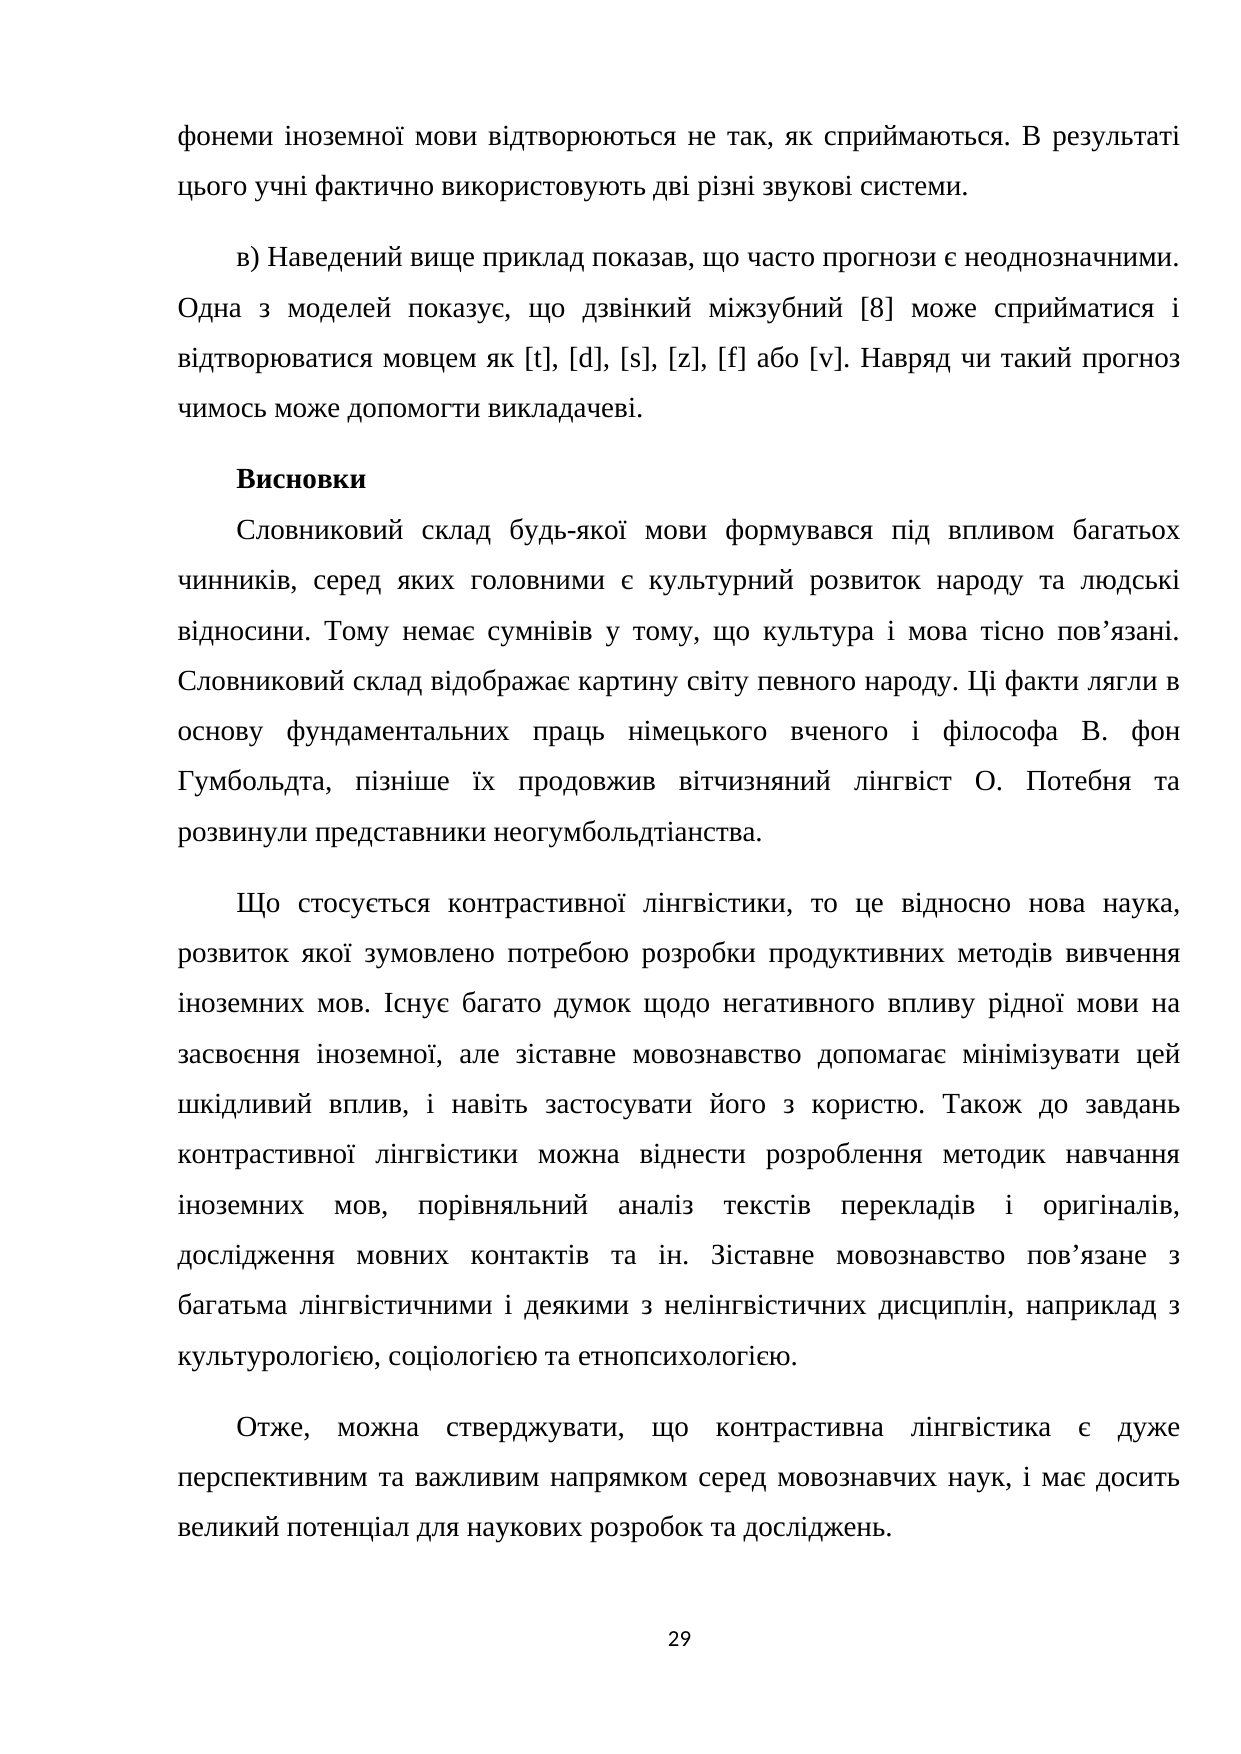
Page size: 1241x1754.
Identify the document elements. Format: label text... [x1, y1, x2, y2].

subtitle Висновки [177, 462, 1181, 495]
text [177, 118, 1181, 202]
text Отже, можна стверджувати, що контрастивна лінгвістика є дуже перспективним та важливим напрямком серед мовознавчих наук, і має досить великий потенціал для наукових розробок та досліджень. [177, 1409, 1181, 1543]
text Словниковий склад будь-якої мови формувався під впливом багатьох чинників, серед яких головними є культурний розвиток народу та людські відносини. Тому немає сумнівів у тому, що культура і мова тісно пов’язані. Словниковий склад відображає картину світу певного народу. Ці факти лягли в основу фундаментальних праць німецького вченого і філософа В. фон Гумбольдта, пізніше їх продовжив вітчизняний лінгвіст О. Потебня та розвинули представники неогумбольдтіанства. [177, 512, 1181, 847]
text в) Наведений вище приклад показав, що часто прогнози є неоднозначними. Одна з моделей показує, що дзвінкий міжзубний [8] може сприйматися і відтворюватися мовцем як [t], [d], [s], [z], [f] або [v]. Навряд чи такий прогноз чимось може допомогти викладачеві. [177, 239, 1181, 424]
text Що стосується контрастивної лінгвістики, то це відносно нова наука, розвиток якої зумовлено потребою розробки продуктивних методів вивчення іноземних мов. Існує багато думок щодо негативного впливу рідної мови на засвоєння іноземної, але зіставне мовознавство допомагає мінімізувати цей шкідливий вплив, і навіть застосувати його з користю. Також до завдань контрастивної лінгвістики можна віднести розроблення методик навчання іноземних мов, порівняльний аналіз текстів перекладів і оригіналів, дослідження мовних контактів та ін. Зіставне мовознавство пов’язане з багатьма лінгвістичними і деякими з нелінгвістичних дисциплін, наприклад з культурологією, соціологією та етнопсихологією. [177, 885, 1181, 1371]
